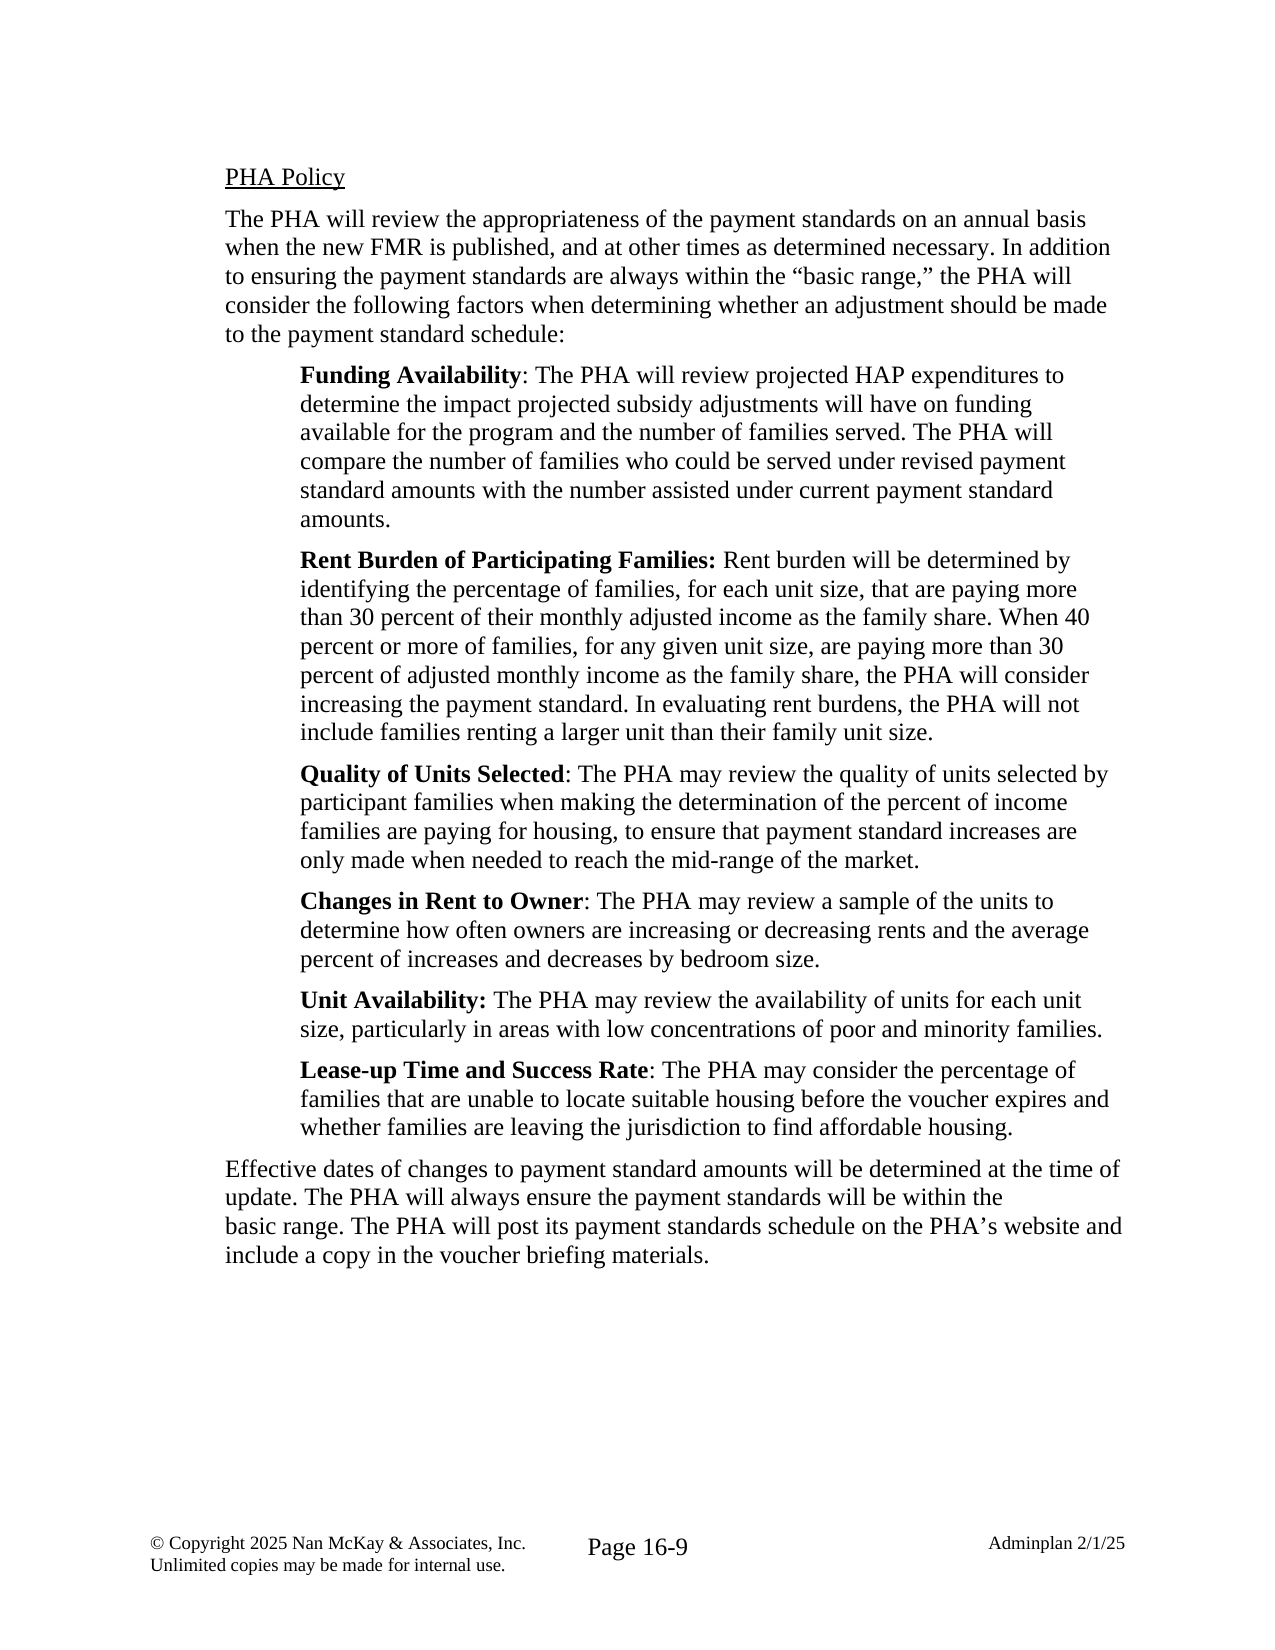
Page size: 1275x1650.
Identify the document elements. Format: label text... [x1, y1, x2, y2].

text Changes in Rent to Owner: The PHA may review a sample of the units to determine how often owners are increasing or decreasing rents and the average percent of increases and decreases by bedroom size. [300, 886, 1125, 972]
text Funding Availability: The PHA will review projected HAP expenditures to determine the impact projected subsidy adjustments will have on funding available for the program and the number of families served. The PHA will compare the number of families who could be served under revised payment standard amounts with the number assisted under current payment standard amounts. [300, 360, 1125, 532]
text Effective dates of changes to payment standard amounts will be determined at the time of update. The PHA will always ensure the payment standards will be within the basic range. The PHA will post its payment standards schedule on the PHA’s website and include a copy in the voucher briefing materials. [225, 1154, 1125, 1269]
text Rent Burden of Participating Families: Rent burden will be determined by identifying the percentage of families, for each unit size, that are paying more than 30 percent of their monthly adjusted income as the family share. When 40 percent or more of families, for any given unit size, are paying more than 30 percent of adjusted monthly income as the family share, the PHA will consider increasing the payment standard. In evaluating rent burdens, the PHA will not include families renting a larger unit than their family unit size. [300, 545, 1125, 746]
text The PHA will review the appropriateness of the payment standards on an annual basis when the new FMR is published, and at other times as determined necessary. In addition to ensuring the payment standards are always within the “basic range,” the PHA will consider the following factors when determining whether an adjustment should be made to the payment standard schedule: [225, 204, 1125, 347]
text PHA Policy [225, 162, 1125, 191]
text Unit Availability: The PHA may review the availability of units for each unit size, particularly in areas with low concentrations of poor and minority families. [300, 985, 1125, 1042]
text Quality of Units Selected: The PHA may review the quality of units selected by participant families when making the determination of the percent of income families are paying for housing, to ensure that payment standard increases are only made when needed to reach the mid-range of the market. [300, 759, 1125, 874]
text Lease-up Time and Success Rate: The PHA may consider the percentage of families that are unable to locate suitable housing before the voucher expires and whether families are leaving the jurisdiction to find affordable housing. [300, 1055, 1125, 1141]
